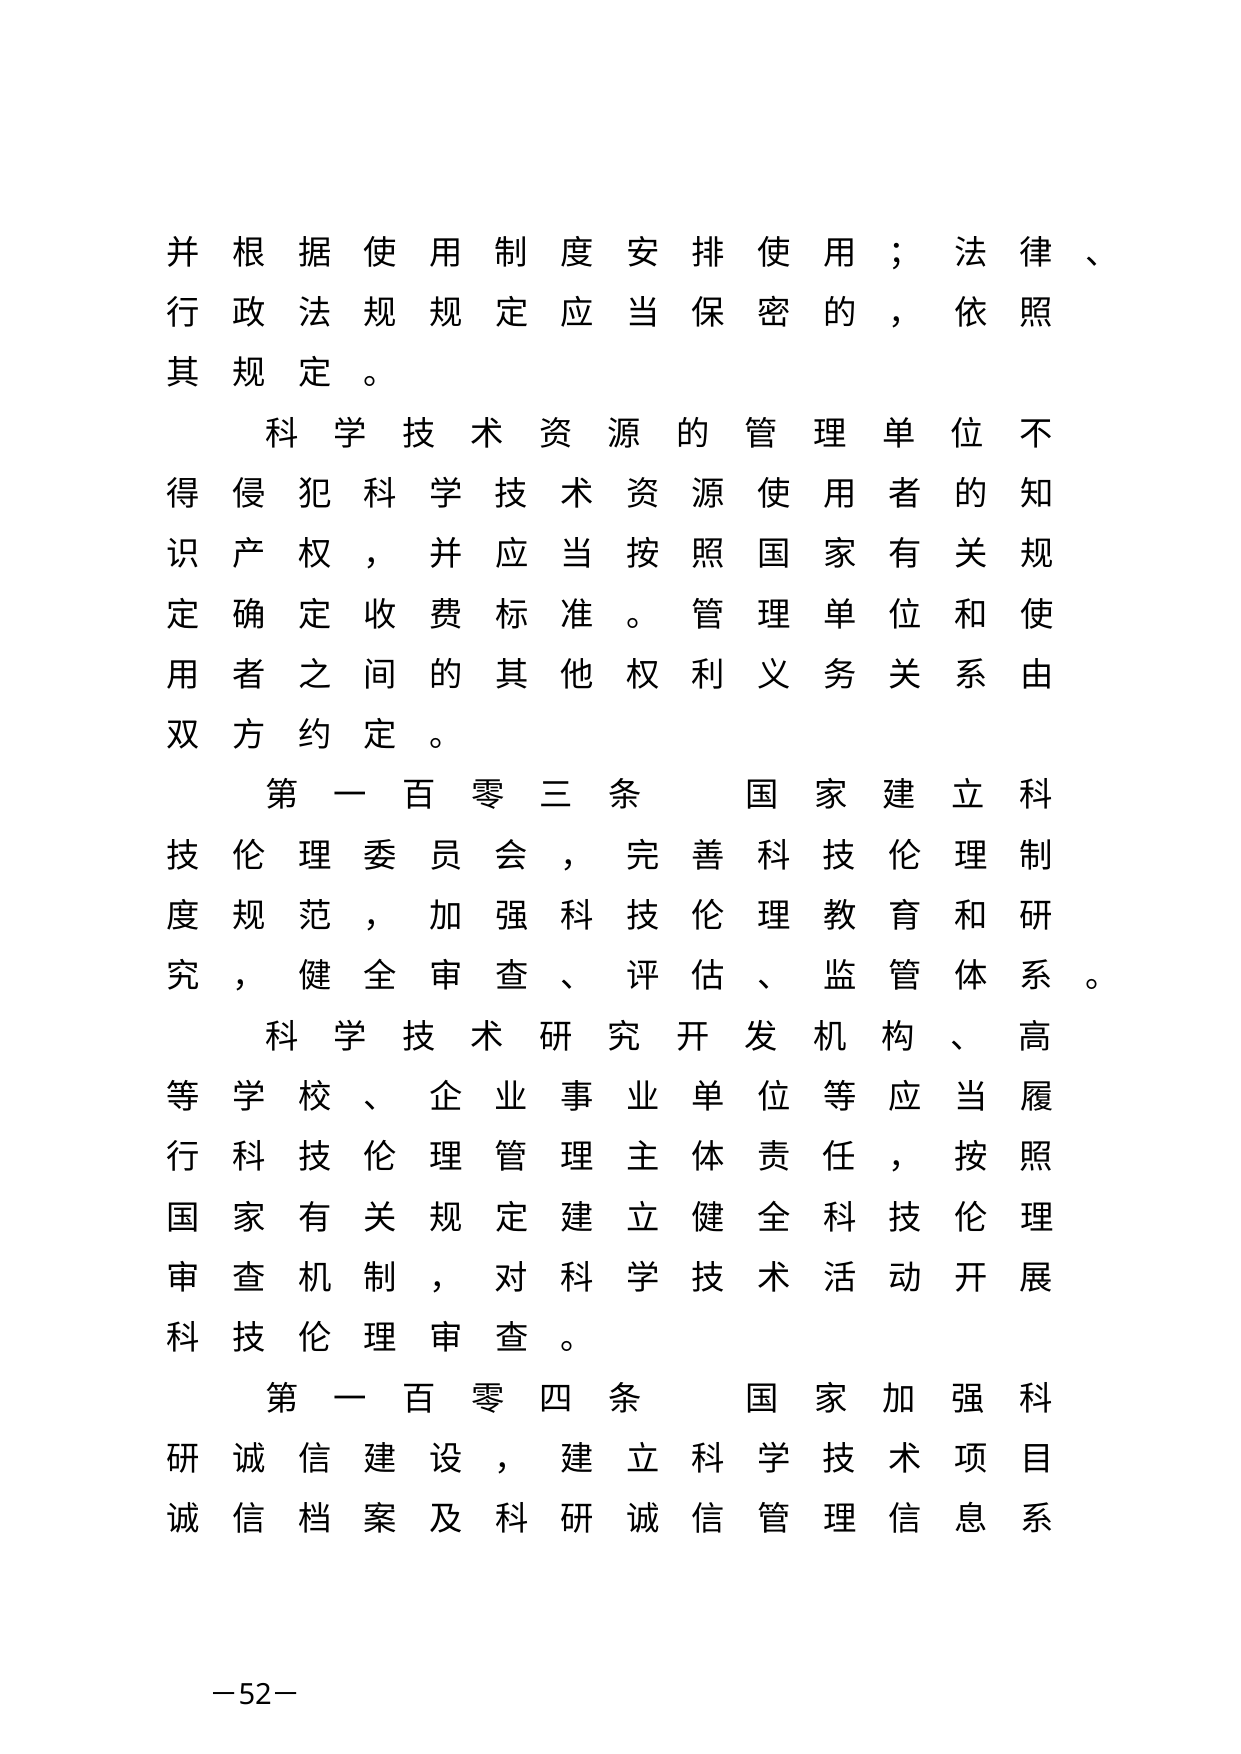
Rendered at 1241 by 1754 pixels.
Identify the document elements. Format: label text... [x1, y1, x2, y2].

text 科学技术资源的管理单位不得侵犯科学技术资源使用者的知识产权，并应当按照国家有关规定确定收费标准。管理单位和使用者之间的其他权利义务关系由双方约定。 [167, 400, 1085, 762]
text 科学技术研究开发机构、高等学校、企业事业单位等应当履行科技伦理管理主体责任，按照国家有关规定建立健全科技伦理审查机制，对科学技术活动开展科技伦理审查。 [167, 1003, 1085, 1365]
text 第一百零三条 国家建立科技伦理委员会，完善科技伦理制度规范，加强科技伦理教育和研究，健全审查、评估、监管体系。 [167, 762, 1085, 1003]
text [167, 1365, 1085, 1546]
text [167, 219, 1085, 400]
